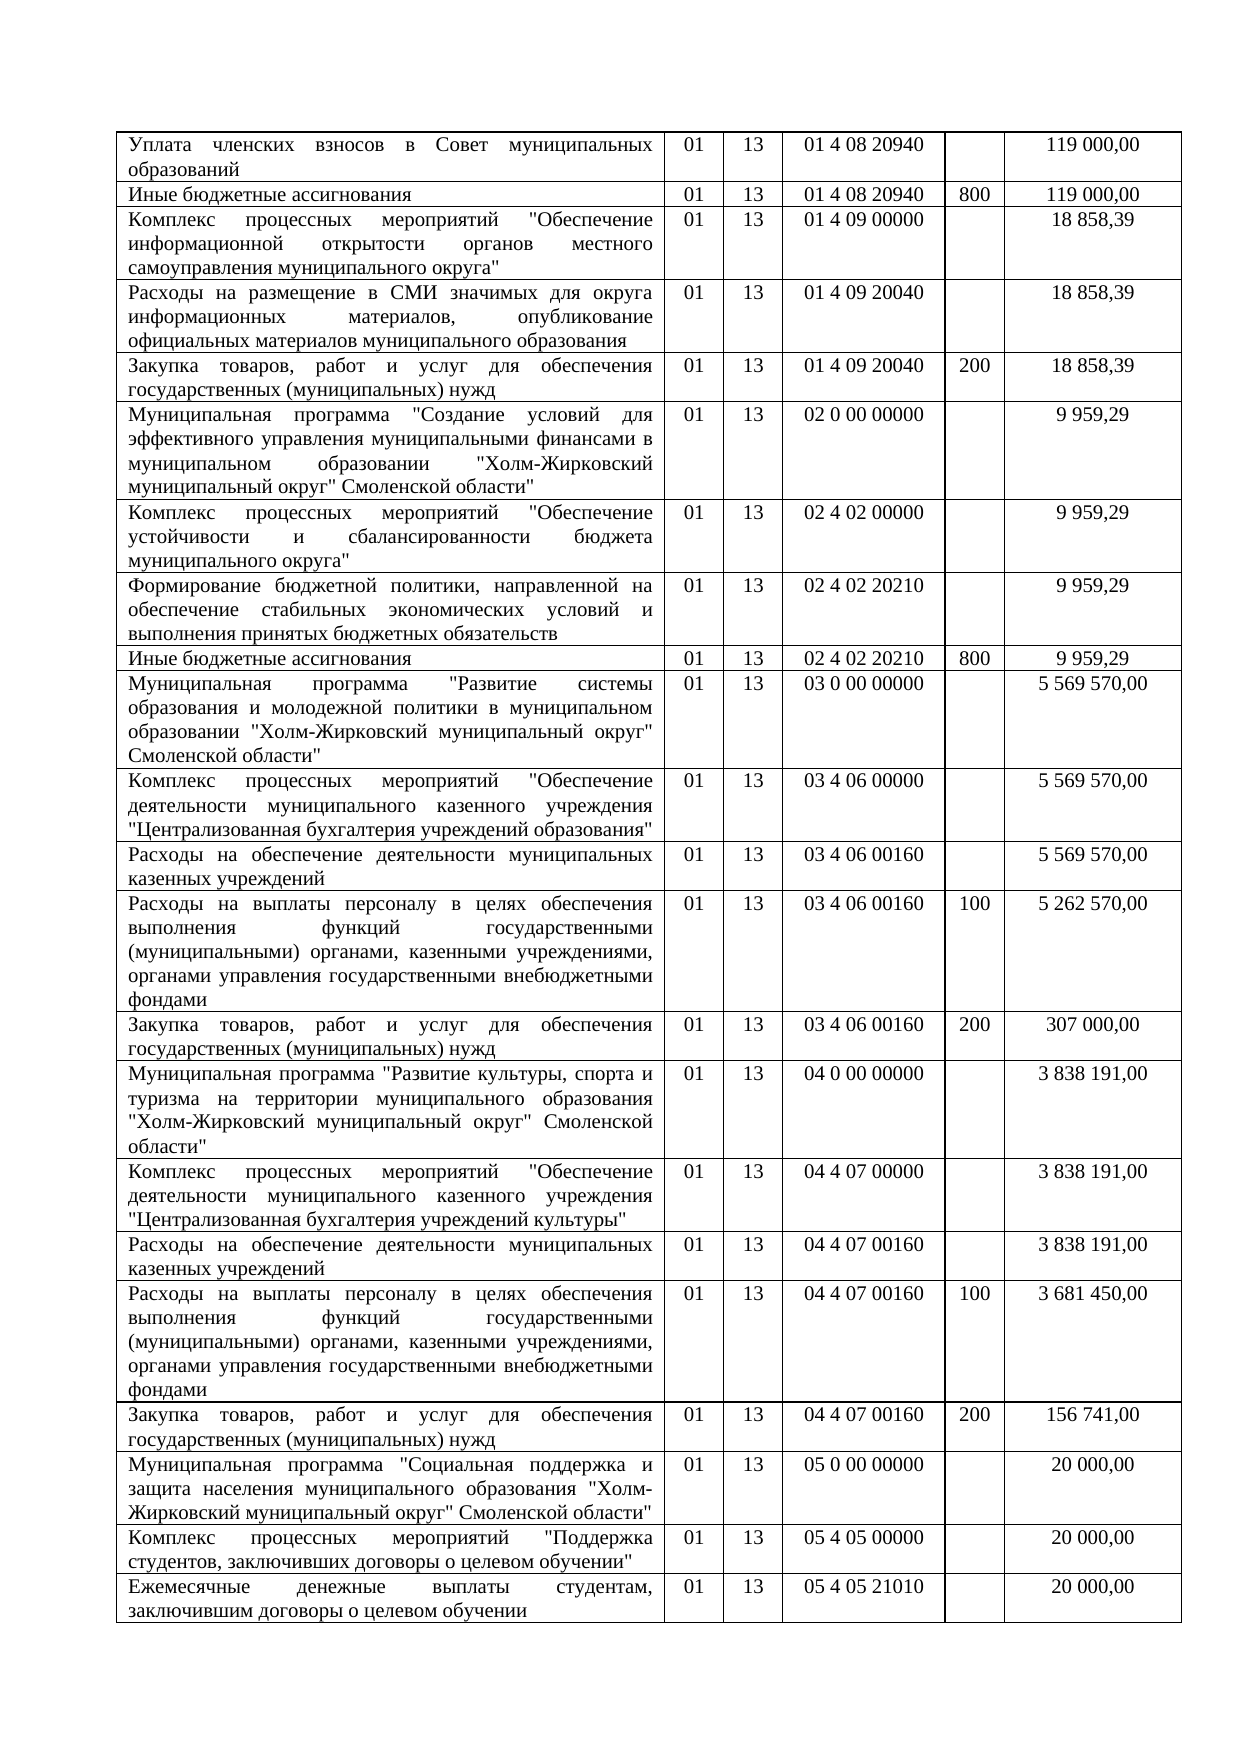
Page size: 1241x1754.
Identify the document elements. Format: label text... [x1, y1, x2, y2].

table_cell 13 [724, 402, 782, 498]
table_cell 156 741,00 [1005, 1403, 1181, 1451]
table_cell [946, 133, 1004, 181]
table_cell 04 4 07 00000 [783, 1159, 944, 1231]
table_cell Иные бюджетные ассигнования [117, 182, 664, 206]
table_cell 13 [724, 182, 782, 206]
table_cell 13 [724, 280, 782, 352]
table_cell 9 959,29 [1005, 573, 1181, 645]
table_cell 3 681 450,00 [1005, 1281, 1181, 1401]
table_cell 13 [724, 1525, 782, 1573]
table_cell 04 0 00 00000 [783, 1061, 944, 1158]
table_cell 20 000,00 [1005, 1452, 1181, 1524]
table_cell 01 [665, 500, 723, 572]
table_cell 13 [724, 1574, 782, 1622]
table_cell 5 569 570,00 [1005, 842, 1181, 890]
table_cell Расходы на размещение в СМИ значимых для округа информационных материалов, опубликование официальных материалов муниципального образования [117, 280, 664, 352]
table_cell 13 [724, 353, 782, 401]
table_cell 13 [724, 1061, 782, 1158]
table_cell 01 [665, 182, 723, 206]
table_cell 04 4 07 00160 [783, 1403, 944, 1451]
table_cell 13 [724, 891, 782, 1011]
table_cell 03 0 00 00000 [783, 671, 944, 767]
table_cell [946, 500, 1004, 572]
table_cell 01 4 09 20040 [783, 353, 944, 401]
table_cell 04 4 07 00160 [783, 1232, 944, 1280]
table_cell 307 000,00 [1005, 1012, 1181, 1060]
table_cell [946, 1232, 1004, 1280]
table_cell 800 [946, 646, 1004, 670]
table_cell [946, 769, 1004, 841]
table_cell 119 000,00 [1005, 133, 1181, 181]
table_cell 01 [665, 1281, 723, 1401]
table_cell 13 [724, 646, 782, 670]
table_cell 13 [724, 671, 782, 767]
table_cell Ежемесячные денежные выплаты студентам, заключившим договоры о целевом обучении [117, 1574, 664, 1622]
table_cell 01 [665, 573, 723, 645]
table_cell 13 [724, 1232, 782, 1280]
table_cell [946, 1159, 1004, 1231]
table_cell Закупка товаров, работ и услуг для обеспечения государственных (муниципальных) нужд [117, 1403, 664, 1451]
table_cell 800 [946, 182, 1004, 206]
table_cell Формирование бюджетной политики, направленной на обеспечение стабильных экономических условий и выполнения принятых бюджетных обязательств [117, 573, 664, 645]
table_cell Расходы на выплаты персоналу в целях обеспечения выполнения функций государственными (муниципальными) органами, казенными учреждениями, органами управления государственными внебюджетными фондами [117, 1281, 664, 1401]
table_cell Закупка товаров, работ и услуг для обеспечения государственных (муниципальных) нужд [117, 1012, 664, 1060]
table_cell 13 [724, 1012, 782, 1060]
table_cell 01 [665, 1159, 723, 1231]
table_cell Уплата членских взносов в Совет муниципальных образований [117, 133, 664, 181]
table_cell Комплекс процессных мероприятий "Обеспечение деятельности муниципального казенного учреждения "Централизованная бухгалтерия учреждений образования" [117, 769, 664, 841]
table_cell 100 [946, 1281, 1004, 1401]
table_cell 13 [724, 1159, 782, 1231]
table_cell 01 [665, 646, 723, 670]
table_cell [946, 1452, 1004, 1524]
table_cell 9 959,29 [1005, 646, 1181, 670]
table_cell 18 858,39 [1005, 353, 1181, 401]
table_cell Комплекс процессных мероприятий "Обеспечение информационной открытости органов местного самоуправления муниципального округа" [117, 207, 664, 279]
table_cell 200 [946, 353, 1004, 401]
table_cell 18 858,39 [1005, 280, 1181, 352]
table_cell Расходы на обеспечение деятельности муниципальных казенных учреждений [117, 842, 664, 890]
table_cell [946, 842, 1004, 890]
table_cell 13 [724, 842, 782, 890]
table_cell 01 4 09 00000 [783, 207, 944, 279]
table_cell 13 [724, 573, 782, 645]
table_cell 20 000,00 [1005, 1574, 1181, 1622]
table_cell Комплекс процессных мероприятий "Обеспечение деятельности муниципального казенного учреждения "Централизованная бухгалтерия учреждений культуры" [117, 1159, 664, 1231]
table_cell 01 [665, 671, 723, 767]
table_cell 01 4 09 20040 [783, 280, 944, 352]
table_cell 04 4 07 00160 [783, 1281, 944, 1401]
table_cell 01 [665, 891, 723, 1011]
table_cell 5 569 570,00 [1005, 671, 1181, 767]
table_cell 01 [665, 1403, 723, 1451]
table_cell 20 000,00 [1005, 1525, 1181, 1573]
table_cell 119 000,00 [1005, 182, 1181, 206]
table_cell 13 [724, 769, 782, 841]
table_cell 200 [946, 1012, 1004, 1060]
table_cell 02 4 02 20210 [783, 573, 944, 645]
table_cell 01 [665, 353, 723, 401]
table_cell 01 [665, 280, 723, 352]
table_cell 3 838 191,00 [1005, 1061, 1181, 1158]
table_cell 05 4 05 21010 [783, 1574, 944, 1622]
table_cell Иные бюджетные ассигнования [117, 646, 664, 670]
table_cell Расходы на выплаты персоналу в целях обеспечения выполнения функций государственными (муниципальными) органами, казенными учреждениями, органами управления государственными внебюджетными фондами [117, 891, 664, 1011]
table_cell 13 [724, 500, 782, 572]
table_cell 03 4 06 00160 [783, 891, 944, 1011]
table_cell 01 [665, 1012, 723, 1060]
table_cell 05 0 00 00000 [783, 1452, 944, 1524]
table_cell 05 4 05 00000 [783, 1525, 944, 1573]
table_cell 3 838 191,00 [1005, 1232, 1181, 1280]
table_cell 01 [665, 133, 723, 181]
table_cell 18 858,39 [1005, 207, 1181, 279]
table_cell Закупка товаров, работ и услуг для обеспечения государственных (муниципальных) нужд [117, 353, 664, 401]
table_cell Муниципальная программа "Создание условий для эффективного управления муниципальными финансами в муниципальном образовании "Холм-Жирковский муниципальный округ" Смоленской области" [117, 402, 664, 498]
table_cell Муниципальная программа "Развитие системы образования и молодежной политики в муниципальном образовании "Холм-Жирковский муниципальный округ" Смоленской области" [117, 671, 664, 767]
table_cell 02 0 00 00000 [783, 402, 944, 498]
table_cell [946, 671, 1004, 767]
table_cell 01 [665, 1525, 723, 1573]
table_cell [946, 573, 1004, 645]
table_cell Комплекс процессных мероприятий "Обеспечение устойчивости и сбалансированности бюджета муниципального округа" [117, 500, 664, 572]
table_cell [946, 402, 1004, 498]
table_cell 13 [724, 1281, 782, 1401]
table_cell 9 959,29 [1005, 402, 1181, 498]
table_cell 01 [665, 1232, 723, 1280]
table_cell 13 [724, 133, 782, 181]
table_cell 01 [665, 842, 723, 890]
table_cell 13 [724, 1403, 782, 1451]
table_cell 03 4 06 00000 [783, 769, 944, 841]
table_cell [946, 1574, 1004, 1622]
table_cell 13 [724, 207, 782, 279]
table_cell [946, 207, 1004, 279]
table_cell Муниципальная программа "Социальная поддержка и защита населения муниципального образования "Холм-Жирковский муниципальный округ" Смоленской области" [117, 1452, 664, 1524]
table_cell 5 569 570,00 [1005, 769, 1181, 841]
table_cell 01 [665, 1452, 723, 1524]
table_cell [946, 1061, 1004, 1158]
table_cell 9 959,29 [1005, 500, 1181, 572]
table_cell 01 [665, 769, 723, 841]
table_cell Комплекс процессных мероприятий "Поддержка студентов, заключивших договоры о целевом обучении" [117, 1525, 664, 1573]
table_cell Муниципальная программа "Развитие культуры, спорта и туризма на территории муниципального образования "Холм-Жирковский муниципальный округ" Смоленской области" [117, 1061, 664, 1158]
table_cell 3 838 191,00 [1005, 1159, 1181, 1231]
table_cell 03 4 06 00160 [783, 1012, 944, 1060]
table_cell Расходы на обеспечение деятельности муниципальных казенных учреждений [117, 1232, 664, 1280]
table_cell 02 4 02 20210 [783, 646, 944, 670]
table_cell 03 4 06 00160 [783, 842, 944, 890]
table_cell 200 [946, 1403, 1004, 1451]
table_cell 01 [665, 1574, 723, 1622]
table_cell 01 4 08 20940 [783, 133, 944, 181]
table_cell 01 4 08 20940 [783, 182, 944, 206]
table_cell 100 [946, 891, 1004, 1011]
table_cell 5 262 570,00 [1005, 891, 1181, 1011]
table_cell 01 [665, 207, 723, 279]
table_cell [946, 1525, 1004, 1573]
table_cell 02 4 02 00000 [783, 500, 944, 572]
table_cell [946, 280, 1004, 352]
table_cell 01 [665, 1061, 723, 1158]
table_cell 13 [724, 1452, 782, 1524]
table_cell 01 [665, 402, 723, 498]
